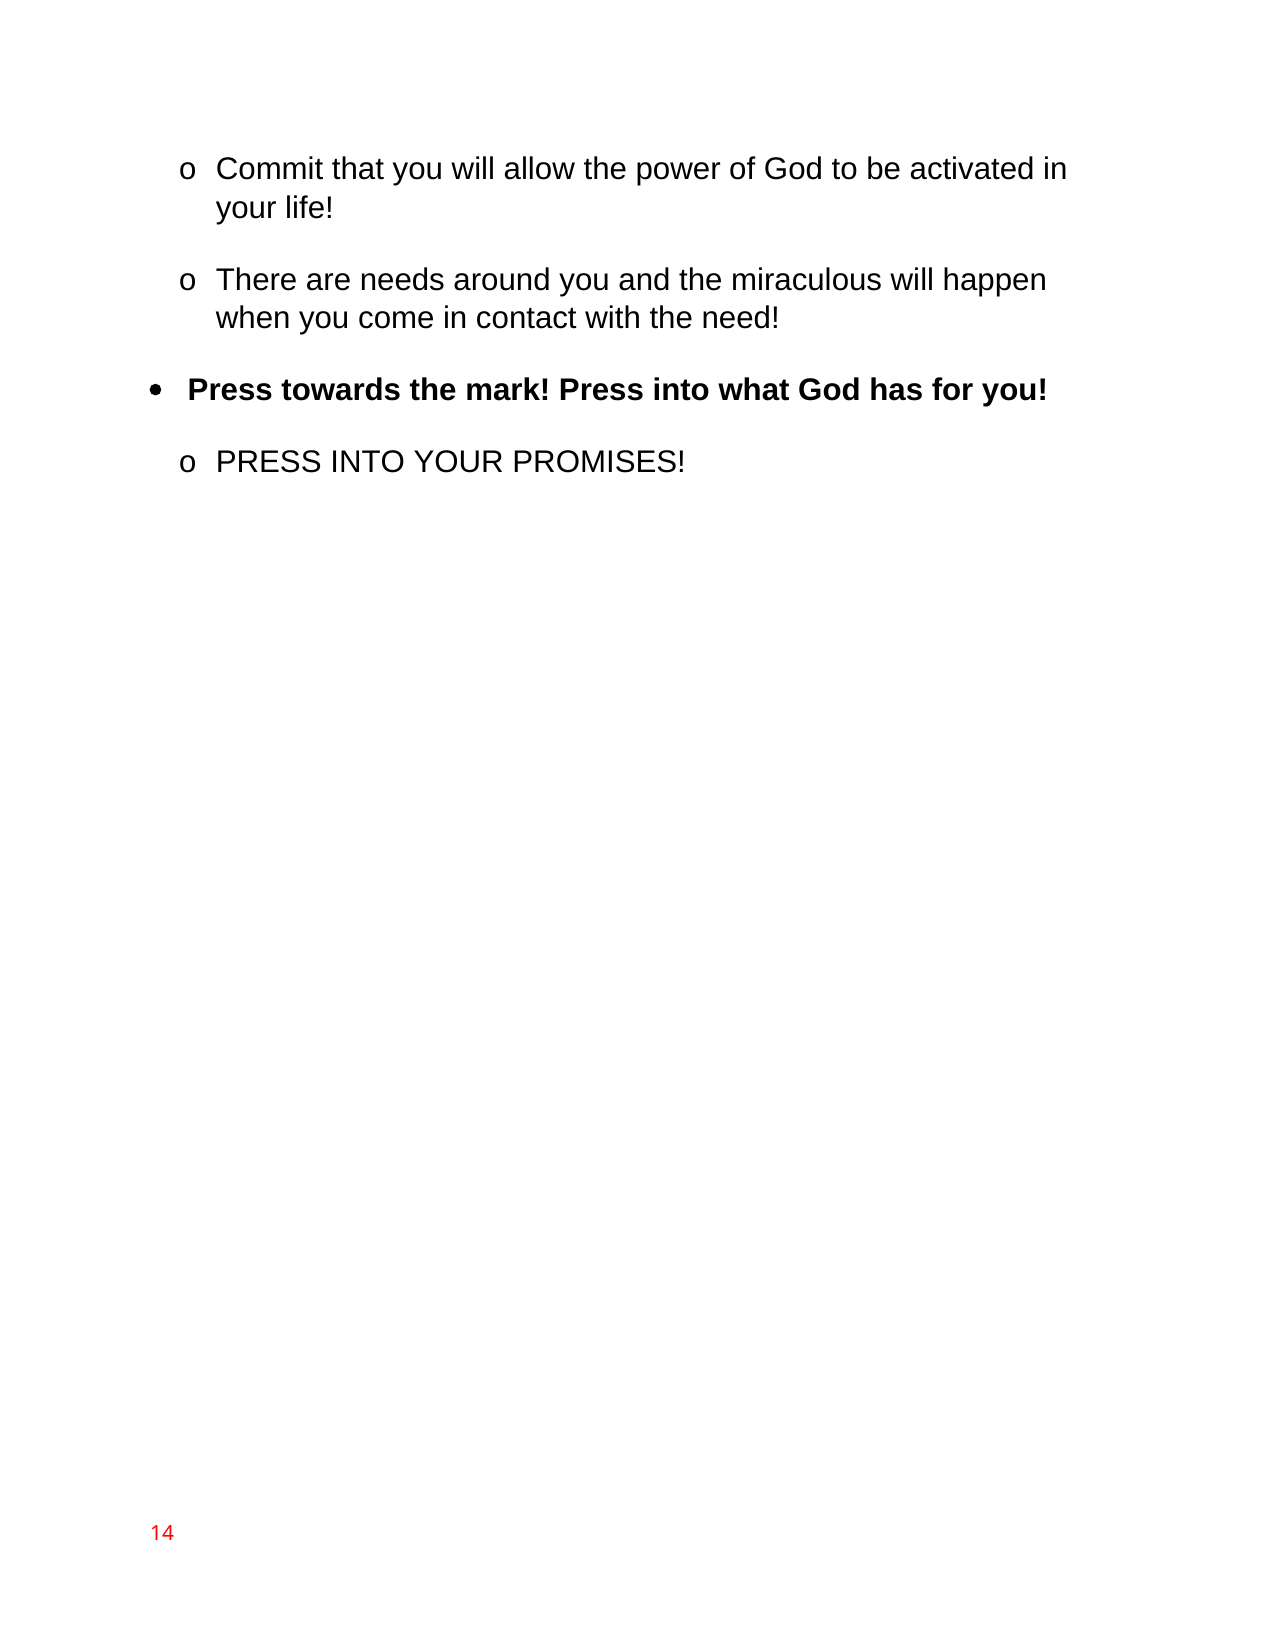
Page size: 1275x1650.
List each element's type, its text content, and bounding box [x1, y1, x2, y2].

list There are needs around you and the miraculous will happen when you come in contact with the need! [178, 261, 1125, 335]
list Commit that you will allow the power of God to be activated in your life! [178, 150, 1125, 225]
list Press towards the mark! Press into what God has for you! [150, 371, 1125, 407]
list PRESS INTO YOUR PROMISES! [178, 443, 1125, 482]
